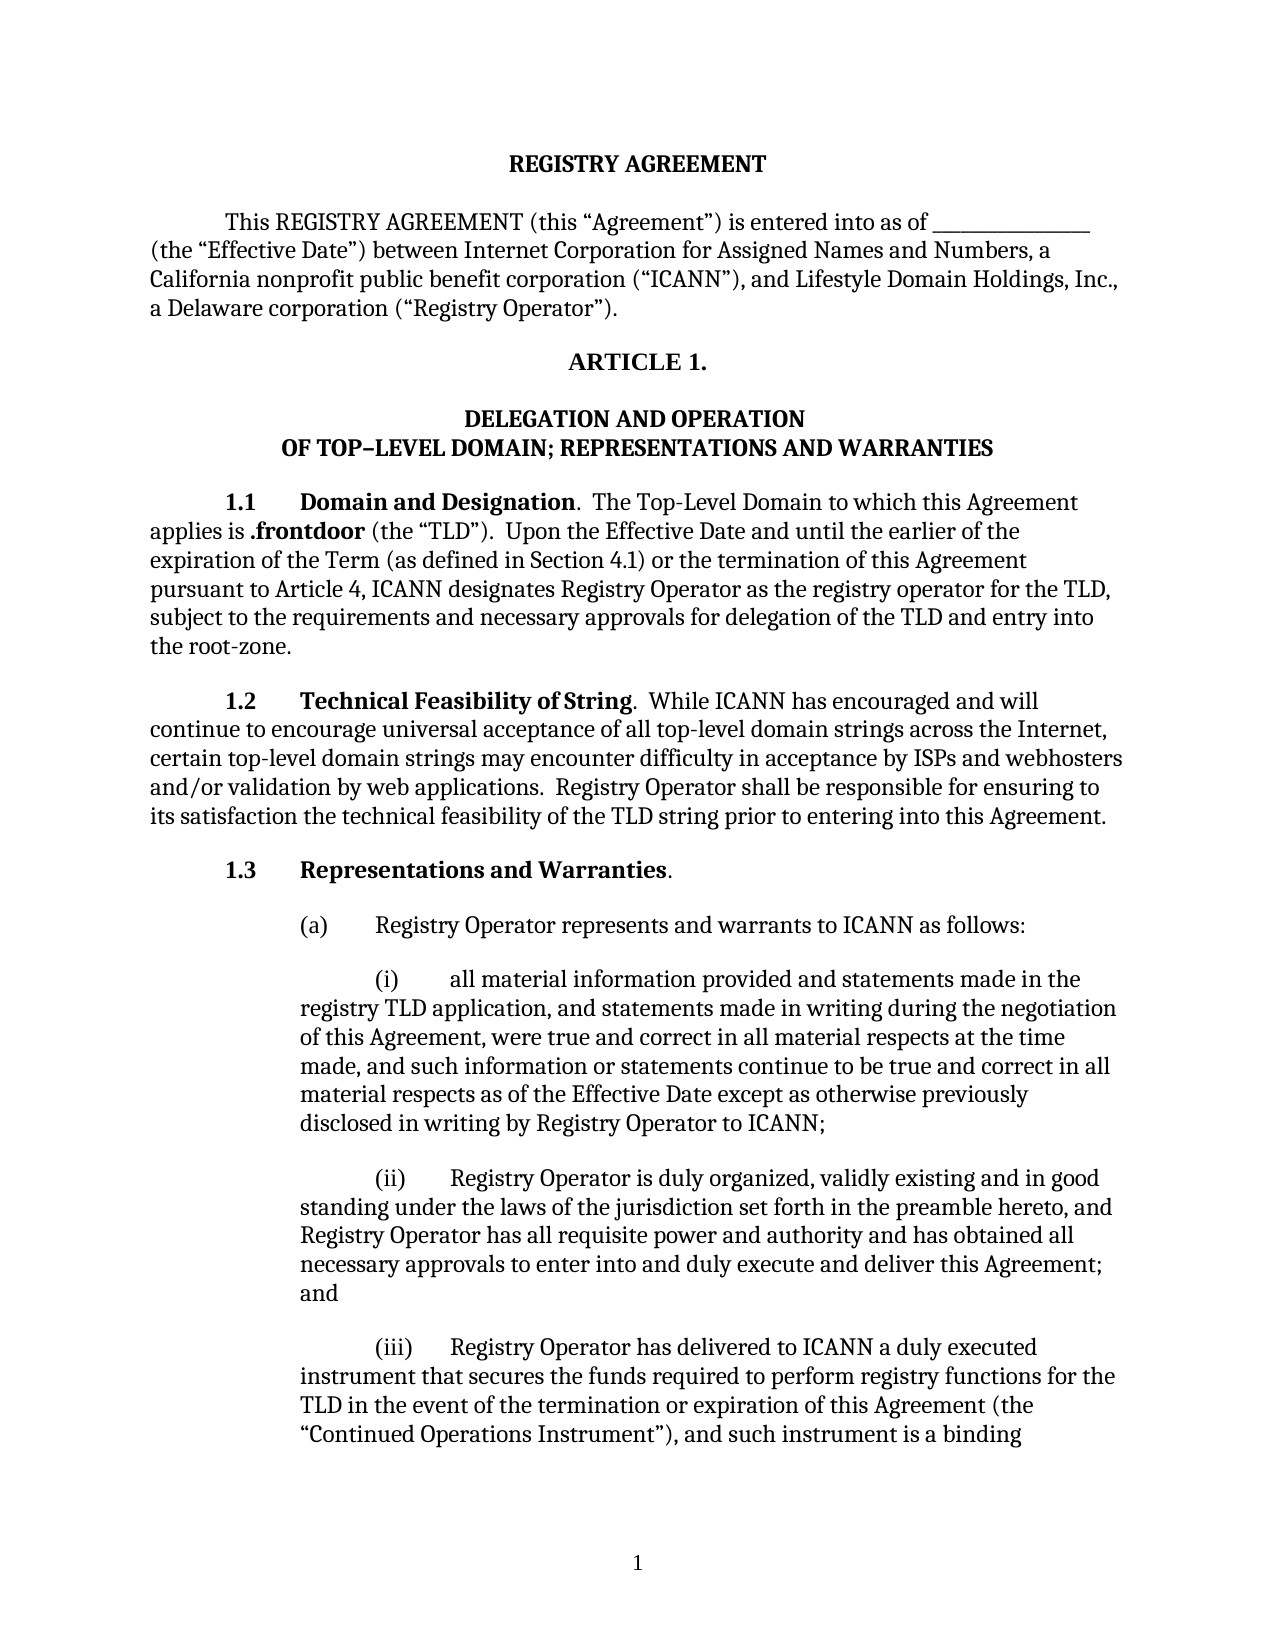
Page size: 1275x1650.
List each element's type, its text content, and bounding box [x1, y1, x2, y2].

title REGISTRY AGREEMENT [150, 150, 1125, 179]
text This REGISTRY AGREEMENT (this “Agreement”) is entered into as of _________________ (the “Effective Date”) between Internet Corporation for Assigned Names and Numbers, a California nonprofit public benefit corporation (“ICANN”), and Lifestyle Domain Holdings, Inc., a Delaware corporation (“Registry Operator”). [150, 207, 1125, 322]
text all material information provided and statements made in the registry TLD application, and statements made in writing during the negotiation of this Agreement, were true and correct in all material respects at the time made, and such information or statements continue to be true and correct in all material respects as of the Effective Date except as otherwise previously disclosed in writing by Registry Operator to ICANN; [300, 964, 1125, 1138]
text Registry Operator is duly organized, validly existing and in good standing under the laws of the jurisdiction set forth in the preamble hereto, and Registry Operator has all requisite power and authority and has obtained all necessary approvals to enter into and duly execute and deliver this Agreement; and [300, 1163, 1125, 1307]
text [300, 1332, 1125, 1448]
text Domain and Designation. The Top-Level Domain to which this Agreement applies is .frontdoor (the “TLD”). Upon the Effective Date and until the earlier of the expiration of the Term (as defined in Section 4.1) or the termination of this Agreement pursuant to Article 4, ICANN designates Registry Operator as the registry operator for the TLD, subject to the requirements and necessary approvals for delegation of the TLD and entry into the root-zone. [150, 487, 1125, 661]
text Registry Operator represents and warrants to ICANN as follows: [150, 910, 1125, 939]
text Technical Feasibility of String. While ICANN has encouraged and will continue to encourage universal acceptance of all top-level domain strings across the Internet, certain top-level domain strings may encounter difficulty in acceptance by ISPs and webhosters and/or validation by web applications. Registry Operator shall be responsible for ensuring to its satisfaction the technical feasibility of the TLD string prior to entering into this Agreement. [150, 686, 1125, 830]
text DELEGATION AND OPERATION OF TOP–LEVEL DOMAIN; REPRESENTATIONS AND WARRANTIES [150, 347, 1125, 462]
text Representations and Warranties. [150, 855, 1125, 885]
